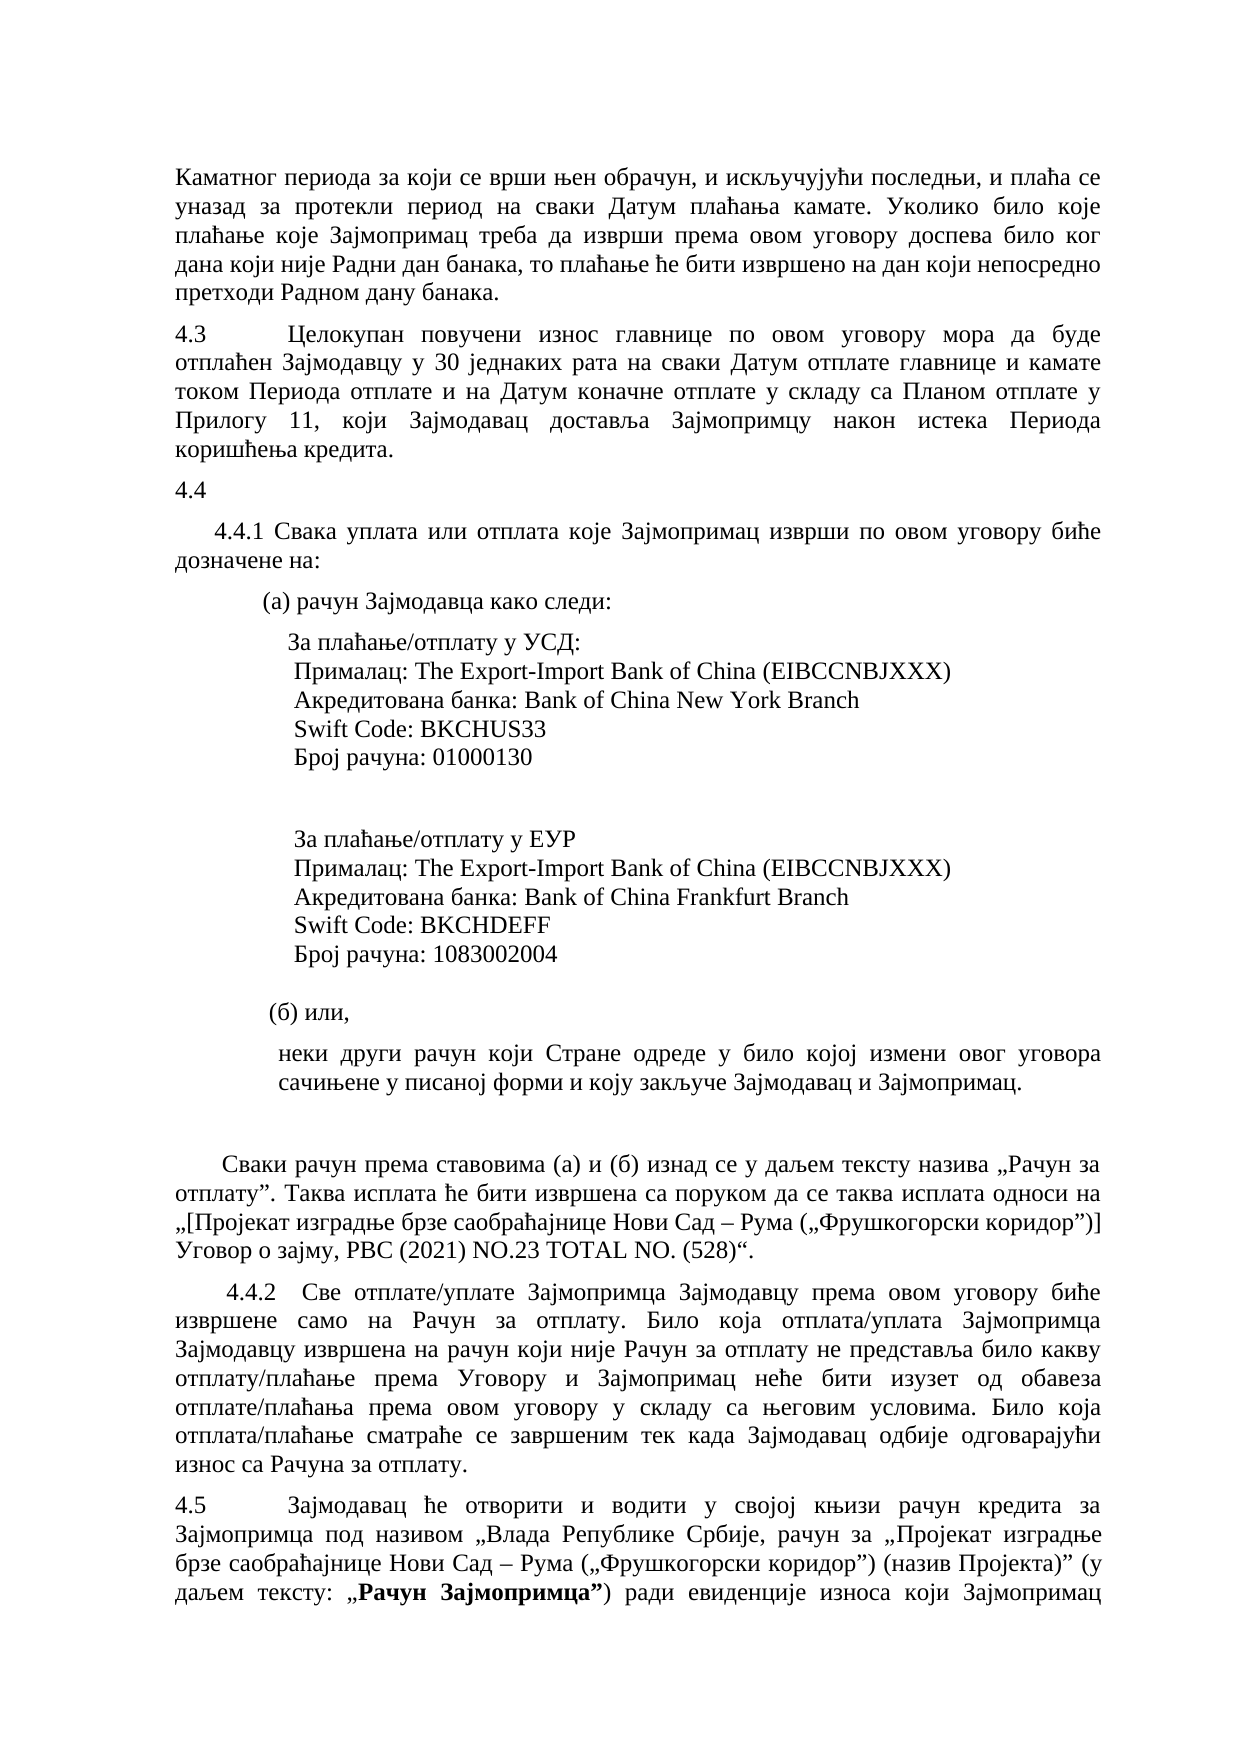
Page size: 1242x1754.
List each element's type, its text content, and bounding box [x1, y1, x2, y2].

text 4.4.2 Све отплате/уплате Зајмопримца Зајмодавцу према овом уговору биће извршене само на Рачун за отплату. Било која отплата/уплата Зајмопримца Зајмодавцу извршена на рачун који није Рачун за отплату не представља било какву отплату/плаћање према Уговору и Зајмопримац неће бити изузет од обавеза отплате/плаћања према овом уговору у складу са његовим условима. Било која отплата/плаћање сматраће се завршеним тек када Зајмодавац одбије одговарајући износ са Рачуна за отплату. [175, 1277, 1102, 1478]
text Прималац: The Export-Import Bank of China (EIBCCNBJXXX) [175, 853, 1102, 882]
text Сваки рачун према ставовима (а) и (б) изнад се у даљем тексту назива „Рачун за отплатуˮ. Таква исплата ће бити извршена са поруком да се таква исплата односи на „[Пројекат изградње брзе саобраћајнице Нови Сад – Рума („Фрушкогорски коридор”)] Уговор о зајму, PBC (2021) NO.23 TOTAL NO. (528)“. [175, 1149, 1102, 1264]
text Акредитована банка: Bank of China Frankfurt Branch [175, 882, 1102, 911]
text Прималац: The Export-Import Bank of China (EIBCCNBJXXX) [175, 656, 1102, 685]
text (б) или, [175, 997, 1102, 1026]
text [175, 162, 1102, 306]
text неки други рачун који Стране одреде у било којој измени овог уговора сачињене у писаној форми и коју закључе Зајмодавац и Зајмопримац. [278, 1038, 1102, 1096]
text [175, 1491, 1102, 1606]
text 4.3 Целокупан повучени износ главнице по овом уговору мора да буде отплаћен Зајмодавцу у 30 једнаких рата на сваки Датум отплате главнице и камате током Периода отплате и на Датум коначне отплате у складу са Планом отплате у Прилогу 11, који Зајмодавац доставља Зајмопримцу након истека Периода коришћења кредита. [175, 319, 1102, 462]
text 4.4 [175, 475, 1102, 504]
text Број рачуна: 1083002004 [175, 939, 1102, 968]
text 4.4.1 Свака уплата или отплата које Зајмопримац изврши по овом уговору биће дозначене на: [175, 516, 1102, 574]
text Број рачуна: 01000130 [175, 742, 1102, 771]
text За плаћање/отплату у ЕУР [175, 824, 1102, 853]
text Swift Code: BKCHDEFF [175, 911, 1102, 939]
text За плаћање/отплату у УСД: [175, 627, 1102, 656]
text (a) рачун Зајмодавца како следи: [175, 586, 1102, 615]
text Swift Code: BKCHUS33 [175, 714, 1102, 742]
text Акредитована банка: Bank of China New York Branch [175, 685, 1102, 714]
